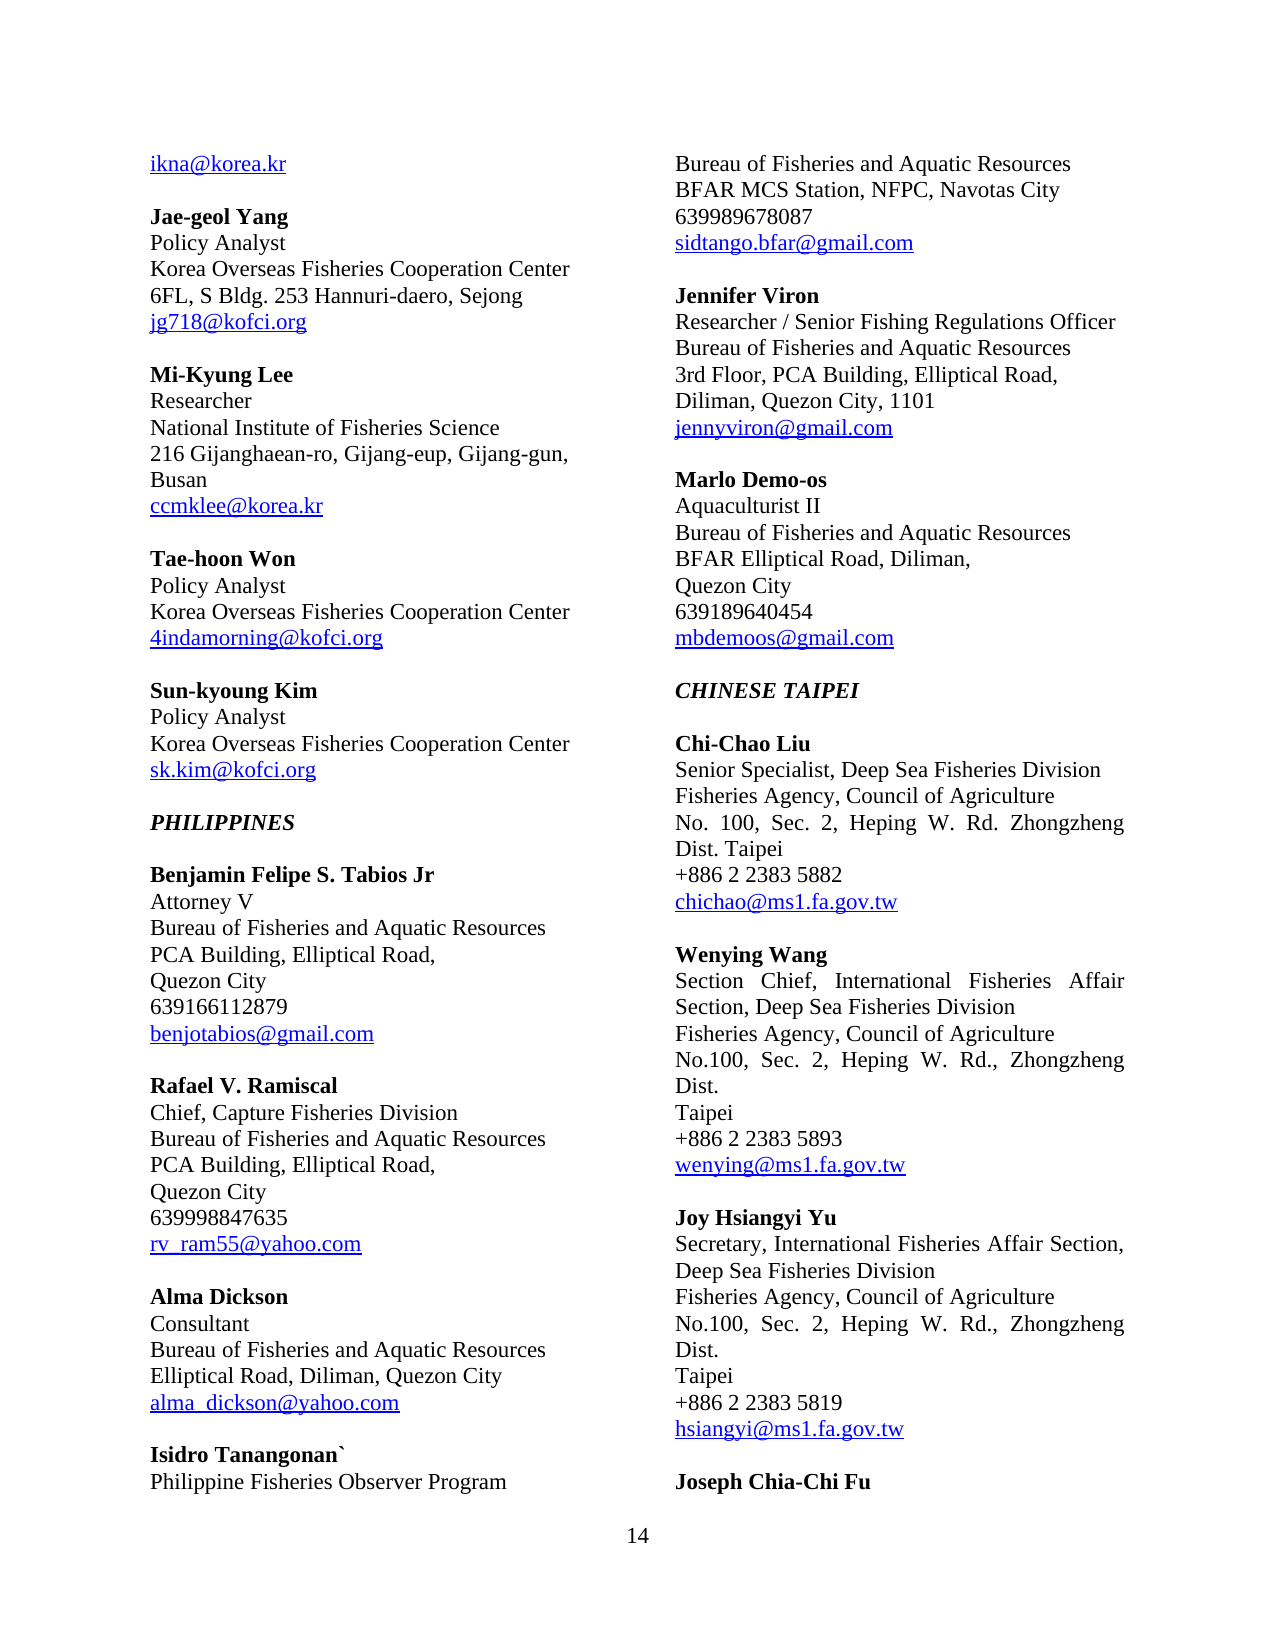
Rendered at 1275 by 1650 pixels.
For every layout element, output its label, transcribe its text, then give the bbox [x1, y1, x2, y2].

text ikna@korea.kr [150, 150, 600, 176]
text Bureau of Fisheries and Aquatic Resources [675, 150, 1125, 176]
text Jennifer Viron [675, 282, 1125, 308]
text 639989678087 [675, 203, 1125, 229]
text Joseph Chia-Chi Fu [675, 1468, 1125, 1494]
text 216 Gijanghaean-ro, Gijang-eup, Gijang-gun, Busan [150, 440, 600, 493]
text PHILIPPINES [150, 809, 600, 835]
text chichao@ms1.fa.gov.tw [675, 888, 1125, 914]
text Jae-geol Yang [150, 203, 600, 229]
text sk.kim@kofci.org [150, 756, 600, 782]
text sidtango.bfar@gmail.com [675, 229, 1125, 255]
text Policy Analyst [150, 572, 600, 598]
text Tae-hoon Won [150, 545, 600, 572]
text Korea Overseas Fisheries Cooperation Center [150, 598, 600, 624]
text Chief, Capture Fisheries Division [150, 1099, 600, 1125]
text BFAR MCS Station, NFPC, Navotas City [675, 176, 1125, 203]
text Quezon City [675, 572, 1125, 598]
text Sun-kyoung Kim [150, 677, 600, 703]
text PCA Building, Elliptical Road, [150, 1151, 600, 1178]
text Rafael V. Ramiscal [150, 1072, 600, 1099]
text Policy Analyst [150, 229, 600, 255]
text No.100, Sec. 2, Heping W. Rd., Zhongzheng Dist. [675, 1309, 1125, 1362]
text No. 100, Sec. 2, Heping W. Rd. Zhongzheng Dist. Taipei [675, 809, 1125, 862]
text Taipei [675, 1099, 1125, 1125]
text Bureau of Fisheries and Aquatic Resources [675, 334, 1125, 361]
text Bureau of Fisheries and Aquatic Resources [675, 519, 1125, 545]
text jg718@kofci.org [150, 308, 600, 334]
text Researcher [150, 387, 600, 413]
text Chi-Chao Liu [675, 730, 1125, 756]
text No.100, Sec. 2, Heping W. Rd., Zhongzheng Dist. [675, 1046, 1125, 1099]
text +886 2 2383 5882 [675, 862, 1125, 888]
text alma_dickson@yahoo.com [150, 1389, 600, 1415]
text Taipei [675, 1362, 1125, 1389]
text Philippine Fisheries Observer Program [150, 1468, 600, 1494]
text Attorney V [150, 888, 600, 914]
text Fisheries Agency, Council of Agriculture [675, 1283, 1125, 1309]
text Bureau of Fisheries and Aquatic Resources [150, 1336, 600, 1362]
text benjotabios@gmail.com [150, 1020, 600, 1046]
text wenying@ms1.fa.gov.tw [675, 1151, 1125, 1178]
text BFAR Elliptical Road, Diliman, [675, 545, 1125, 572]
text Section Chief, International Fisheries Affair Section, Deep Sea Fisheries Division [675, 967, 1125, 1020]
text Policy Analyst [150, 703, 600, 730]
text 639189640454 [675, 598, 1125, 624]
text Alma Dickson [150, 1283, 600, 1309]
text Fisheries Agency, Council of Agriculture [675, 782, 1125, 809]
text Benjamin Felipe S. Tabios Jr [150, 862, 600, 888]
text Quezon City [150, 1178, 600, 1204]
text Korea Overseas Fisheries Cooperation Center [150, 255, 600, 282]
text Quezon City [150, 967, 600, 993]
text rv_ram55@yahoo.com [150, 1231, 600, 1257]
text ccmklee@korea.kr [150, 493, 600, 519]
text PCA Building, Elliptical Road, [150, 941, 600, 967]
text hsiangyi@ms1.fa.gov.tw [675, 1415, 1125, 1441]
text Researcher / Senior Fishing Regulations Officer [675, 308, 1125, 334]
text Joy Hsiangyi Yu [675, 1204, 1125, 1231]
text Bureau of Fisheries and Aquatic Resources [150, 1125, 600, 1151]
text 6FL, S Bldg. 253 Hannuri-daero, Sejong [150, 282, 600, 308]
text 4indamorning@kofci.org [150, 624, 600, 651]
text Mi-Kyung Lee [150, 361, 600, 387]
text Senior Specialist, Deep Sea Fisheries Division [675, 756, 1125, 782]
text 3rd Floor, PCA Building, Elliptical Road, Diliman, Quezon City, 1101 [675, 361, 1125, 413]
text Marlo Demo-os [675, 466, 1125, 493]
text 639998847635 [150, 1204, 600, 1231]
text National Institute of Fisheries Science [150, 413, 600, 440]
text Elliptical Road, Diliman, Quezon City [150, 1362, 600, 1389]
text mbdemoos@gmail.com [675, 624, 1125, 651]
text Korea Overseas Fisheries Cooperation Center [150, 730, 600, 756]
text Fisheries Agency, Council of Agriculture [675, 1020, 1125, 1046]
text Aquaculturist II [675, 493, 1125, 519]
text CHINESE TAIPEI [675, 677, 1125, 703]
text +886 2 2383 5819 [675, 1389, 1125, 1415]
text Isidro Tanangonan` [150, 1441, 600, 1468]
text Wenying Wang [675, 941, 1125, 967]
text jennyviron@gmail.com [675, 413, 1125, 440]
text Bureau of Fisheries and Aquatic Resources [150, 914, 600, 941]
text +886 2 2383 5893 [675, 1125, 1125, 1151]
text Consultant [150, 1309, 600, 1336]
text Secretary, International Fisheries Affair Section, Deep Sea Fisheries Division [675, 1231, 1125, 1283]
text 639166112879 [150, 993, 600, 1020]
